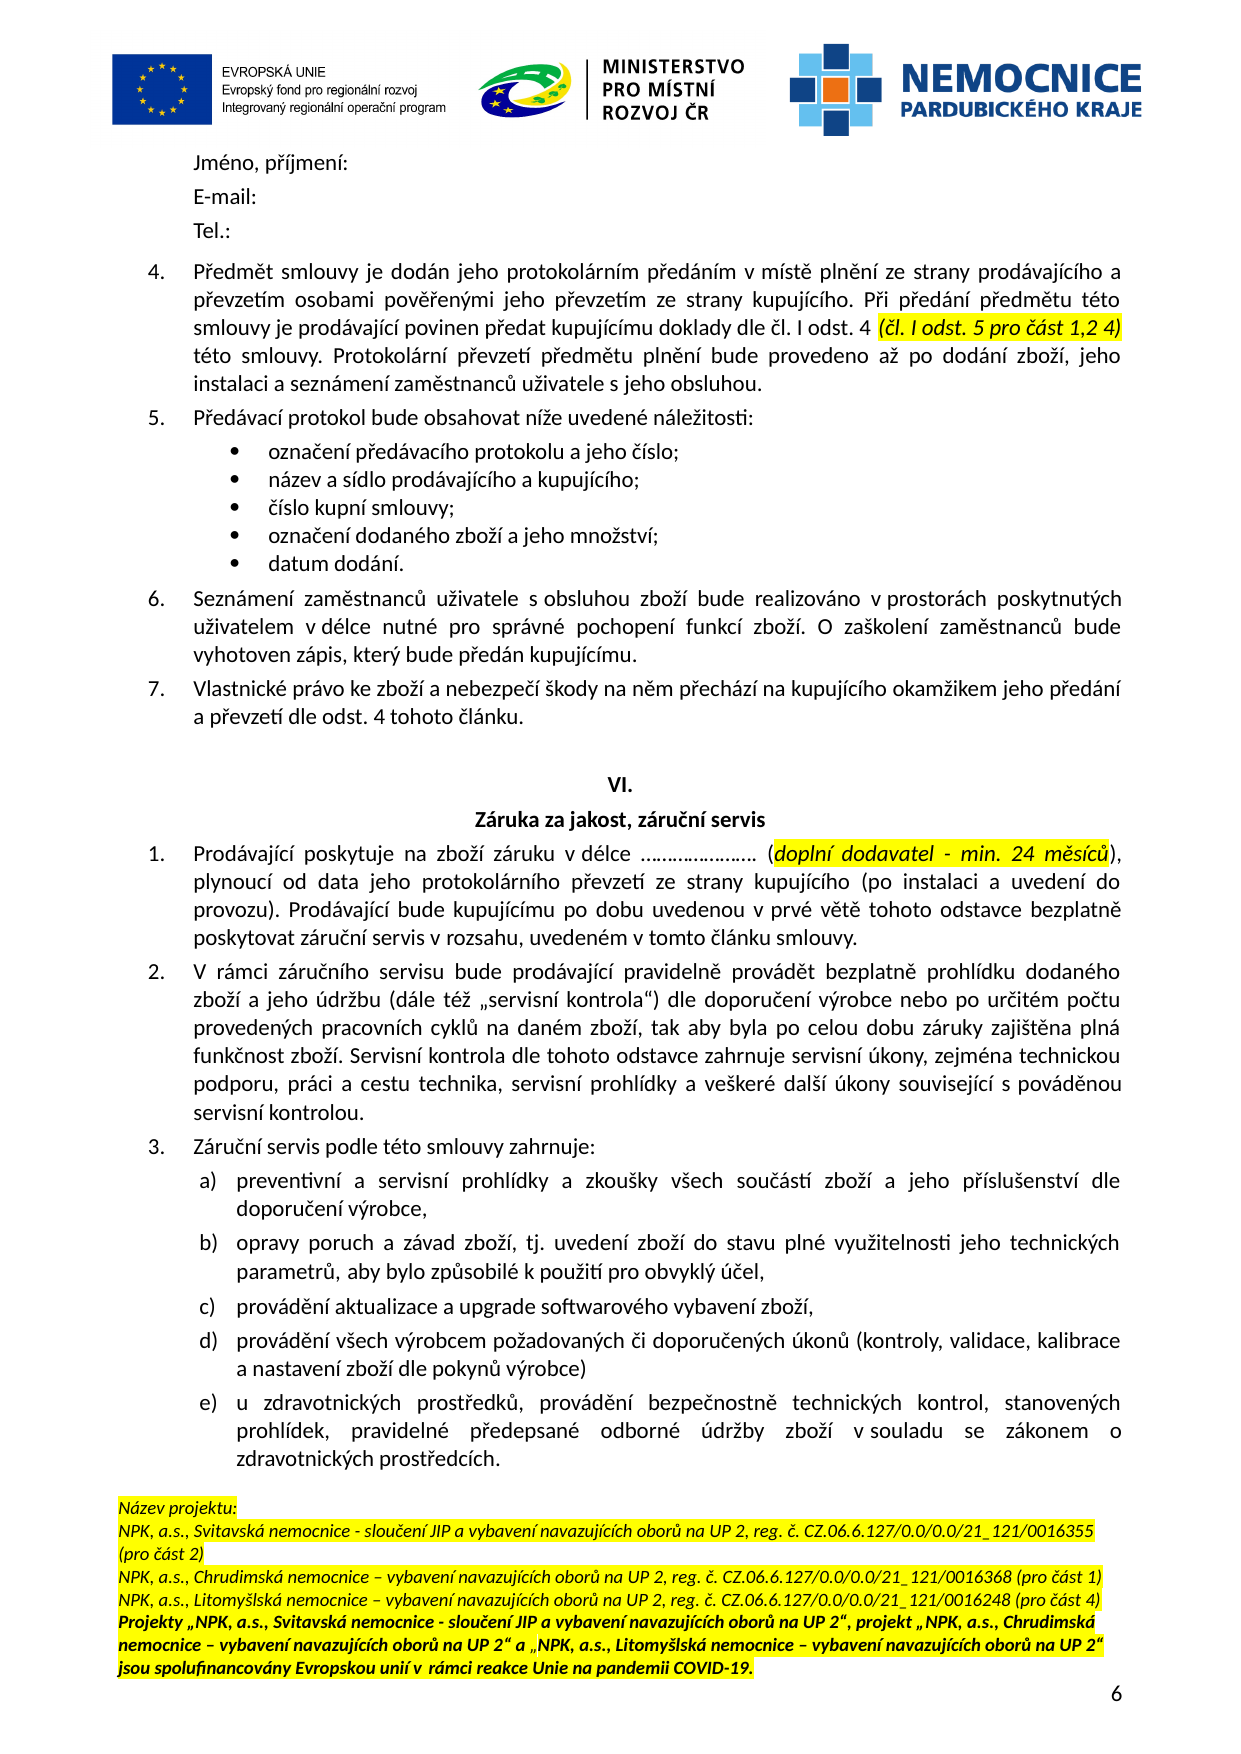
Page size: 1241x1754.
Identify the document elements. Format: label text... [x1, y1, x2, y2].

list Předávací protokol bude obsahovat níže uvedené náležitosti: [148, 403, 1122, 431]
list název a sídlo prodávajícího a kupujícího; [231, 465, 1122, 493]
list datum dodání. [231, 549, 1122, 577]
list provádění aktualizace a upgrade softwarového vybavení zboží, [199, 1292, 1122, 1320]
text Záruka za jakost, záruční servis [118, 805, 1122, 833]
text Tel.: [193, 216, 1122, 244]
list Vlastnické právo ke zboží a nebezpečí škody na něm přechází na kupujícího okamžikem jeho předání a převzetí dle odst. 4 tohoto článku. [148, 674, 1122, 730]
list Prodávající poskytuje na zboží záruku v délce …………………. (doplní dodavatel - min. 24 měsíců), plynoucí od data jeho protokolárního převzetí ze strany kupujícího (po instalaci a uvedení do provozu). Prodávající bude kupujícímu po dobu uvedenou v prvé větě tohoto odstavce bezplatně poskytovat záruční servis v rozsahu, uvedeném v tomto článku smlouvy. [148, 839, 1122, 951]
picture [788, 42, 1142, 137]
list Seznámení zaměstnanců uživatele s obsluhou zboží bude realizováno v prostorách poskytnutých uživatelem v délce nutné pro správné pochopení funkcí zboží. O zaškolení zaměstnanců bude vyhotoven zápis, který bude předán kupujícímu. [148, 584, 1122, 668]
picture [90, 30, 766, 148]
list označení dodaného zboží a jeho množství; [231, 521, 1122, 549]
list opravy poruch a závad zboží, tj. uvedení zboží do stavu plné využitelnosti jeho technických parametrů, aby bylo způsobilé k použití pro obvyklý účel, [199, 1228, 1122, 1286]
list označení předávacího protokolu a jeho číslo; [231, 437, 1122, 465]
list V rámci záručního servisu bude prodávající pravidelně provádět bezplatně prohlídku dodaného zboží a jeho údržbu (dále též „servisní kontrola“) dle doporučení výrobce nebo po určitém počtu provedených pracovních cyklů na daném zboží, tak aby byla po celou dobu záruky zajištěna plná funkčnost zboží. Servisní kontrola dle tohoto odstavce zahrnuje servisní úkony, zejména technickou podporu, práci a cestu technika, servisní prohlídky a veškeré další úkony související s pováděnou servisní kontrolou. [148, 957, 1122, 1126]
text E-mail: [193, 182, 1122, 210]
list u zdravotnických prostředků, provádění bezpečnostně technických kontrol, stanovených prohlídek, pravidelné předepsané odborné údržby zboží v souladu se zákonem o zdravotnických prostředcích. [199, 1388, 1122, 1472]
list číslo kupní smlouvy; [231, 493, 1122, 521]
list provádění všech výrobcem požadovaných či doporučených úkonů (kontroly, validace, kalibrace a nastavení zboží dle pokynů výrobce) [199, 1326, 1122, 1382]
list Záruční servis podle této smlouvy zahrnuje: [148, 1132, 1122, 1160]
list Předmět smlouvy je dodán jeho protokolárním předáním v místě plnění ze strany prodávajícího a převzetím osobami pověřenými jeho převzetím ze strany kupujícího. Při předání předmětu této smlouvy je prodávající povinen předat kupujícímu doklady dle čl. I odst. 4 (čl. I odst. 5 pro část 1,2 4) této smlouvy. Protokolární převzetí předmětu plnění bude provedeno až po dodání zboží, jeho instalaci a seznámení zaměstnanců uživatele s jeho obsluhou. [148, 257, 1122, 397]
text VI. [118, 771, 1122, 799]
list preventivní a servisní prohlídky a zkoušky všech součástí zboží a jeho příslušenství dle doporučení výrobce, [199, 1166, 1122, 1222]
text Jméno, příjmení: [193, 148, 1122, 176]
